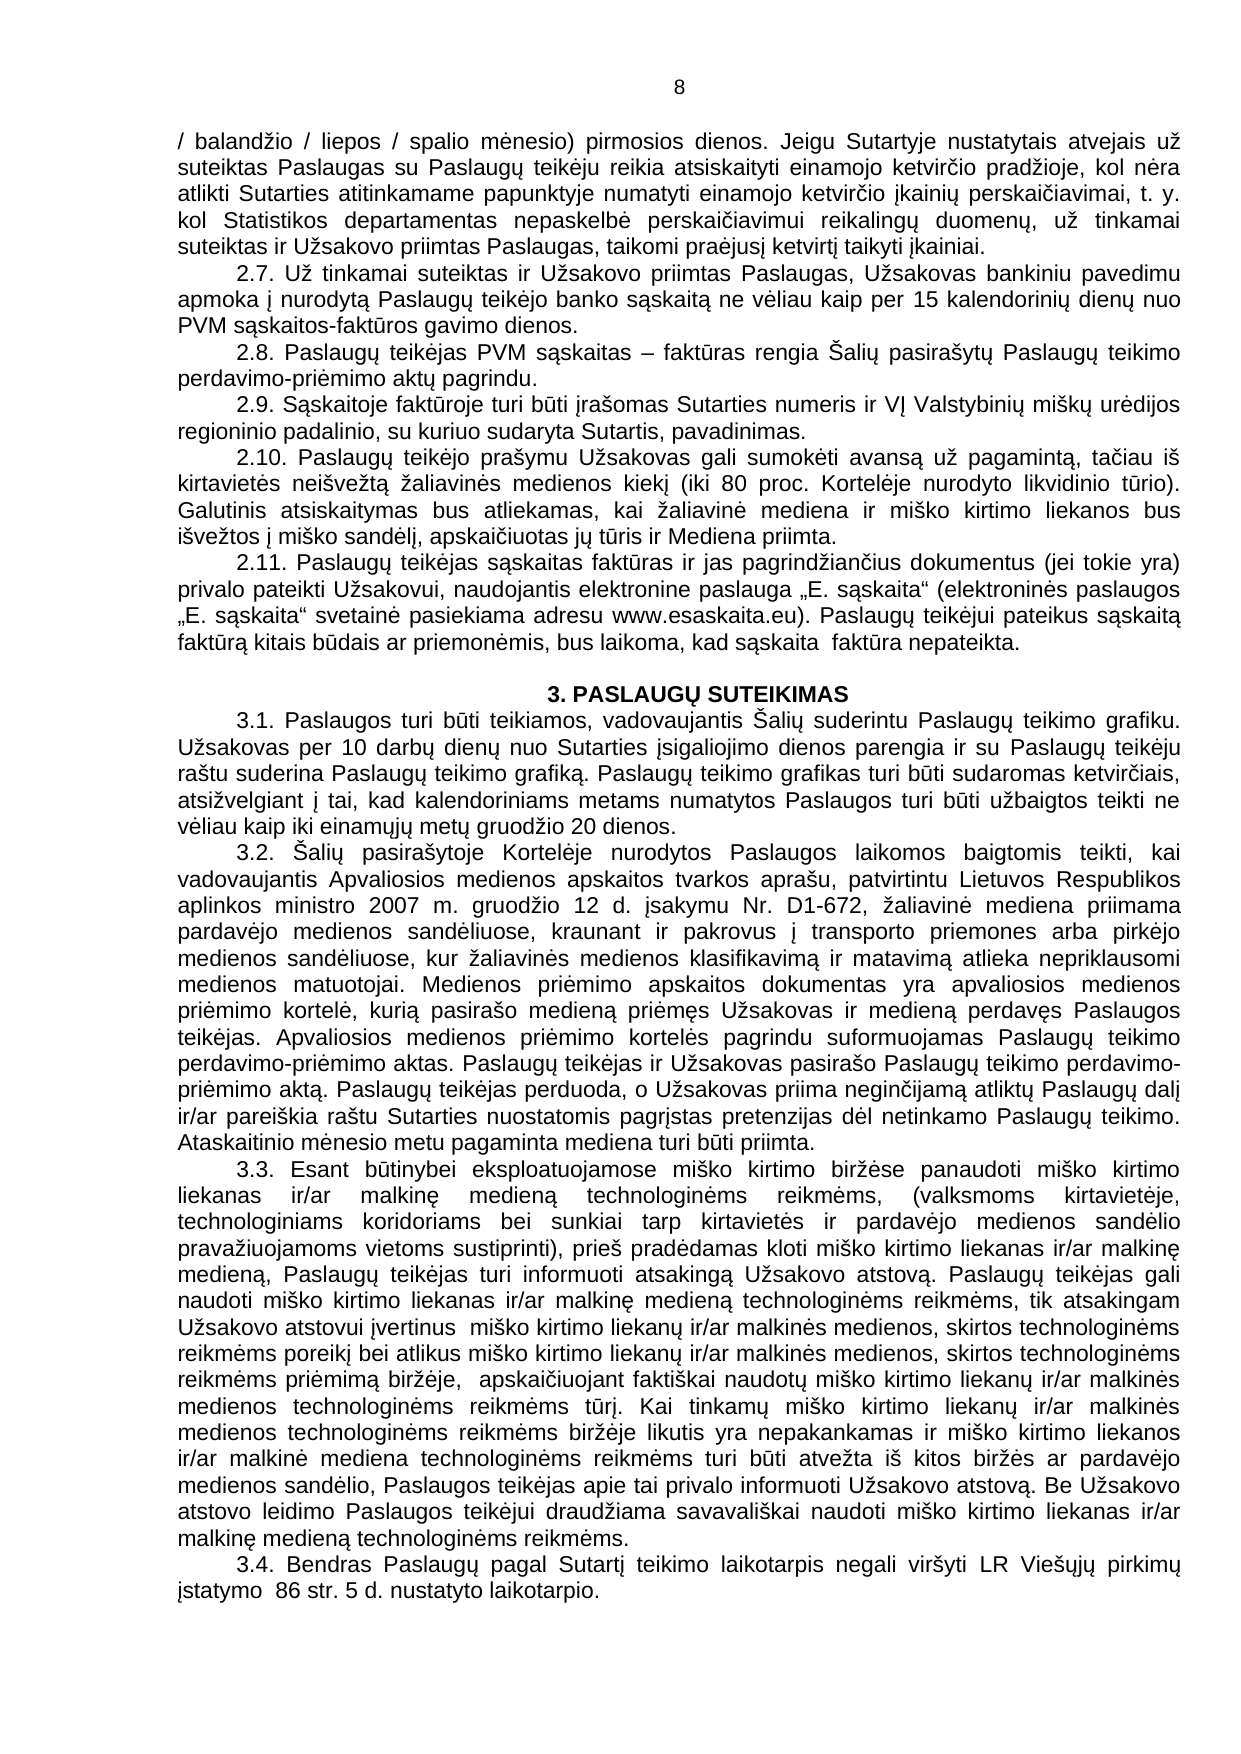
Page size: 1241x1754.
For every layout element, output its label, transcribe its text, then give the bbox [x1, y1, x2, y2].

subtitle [177, 128, 1181, 259]
subtitle 2.7. Už tinkamai suteiktas ir Užsakovo priimtas Paslaugas, Užsakovas bankiniu pavedimu apmoka į nurodytą Paslaugų teikėjo banko sąskaitą ne vėliau kaip per 15 kalendorinių dienų nuo PVM sąskaitos-faktūros gavimo dienos. [177, 259, 1181, 338]
subtitle 3.4. Bendras Paslaugų pagal Sutartį teikimo laikotarpis negali viršyti LR Viešųjų pirkimų įstatymo 86 str. 5 d. nustatyto laikotarpio. [177, 1551, 1181, 1603]
subtitle 2.11. Paslaugų teikėjas sąskaitas faktūras ir jas pagrindžiančius dokumentus (jei tokie yra) privalo pateikti Užsakovui, naudojantis elektronine paslauga „E. sąskaita“ (elektroninės paslaugos „E. sąskaita“ svetainė pasiekiama adresu www.esaskaita.eu). Paslaugų teikėjui pateikus sąskaitą faktūrą kitais būdais ar priemonėmis, bus laikoma, kad sąskaita faktūra nepateikta. [177, 549, 1181, 655]
subtitle 3.2. Šalių pasirašytoje Kortelėje nurodytos Paslaugos laikomos baigtomis teikti, kai vadovaujantis Apvaliosios medienos apskaitos tvarkos aprašu, patvirtintu Lietuvos Respublikos aplinkos ministro 2007 m. gruodžio 12 d. įsakymu Nr. D1-672, žaliavinė mediena priimama pardavėjo medienos sandėliuose, kraunant ir pakrovus į transporto priemones arba pirkėjo medienos sandėliuose, kur žaliavinės medienos klasifikavimą ir matavimą atlieka nepriklausomi medienos matuotojai. Medienos priėmimo apskaitos dokumentas yra apvaliosios medienos priėmimo kortelė, kurią pasirašo medieną priėmęs Užsakovas ir medieną perdavęs Paslaugos teikėjas. Apvaliosios medienos priėmimo kortelės pagrindu suformuojamas Paslaugų teikimo perdavimo-priėmimo aktas. Paslaugų teikėjas ir Užsakovas pasirašo Paslaugų teikimo perdavimo-priėmimo aktą. Paslaugų teikėjas perduoda, o Užsakovas priima neginčijamą atliktų Paslaugų dalį ir/ar pareiškia raštu Sutarties nuostatomis pagrįstas pretenzijas dėl netinkamo Paslaugų teikimo. Ataskaitinio mėnesio metu pagaminta mediena turi būti priimta. [177, 839, 1181, 1156]
subtitle 3.1. Paslaugos turi būti teikiamos, vadovaujantis Šalių suderintu Paslaugų teikimo grafiku. Užsakovas per 10 darbų dienų nuo Sutarties įsigaliojimo dienos parengia ir su Paslaugų teikėju raštu suderina Paslaugų teikimo grafiką. Paslaugų teikimo grafikas turi būti sudaromas ketvirčiais, atsižvelgiant į tai, kad kalendoriniams metams numatytos Paslaugos turi būti užbaigtos teikti ne vėliau kaip iki einamųjų metų gruodžio 20 dienos. [177, 707, 1181, 839]
text 3. PASLAUGŲ SUTEIKIMAS [177, 681, 1181, 707]
subtitle 2.10. Paslaugų teikėjo prašymu Užsakovas gali sumokėti avansą už pagamintą, tačiau iš kirtavietės neišvežtą žaliavinės medienos kiekį (iki 80 proc. Kortelėje nurodyto likvidinio tūrio). Galutinis atsiskaitymas bus atliekamas, kai žaliavinė mediena ir miško kirtimo liekanos bus išvežtos į miško sandėlį, apskaičiuotas jų tūris ir Mediena priimta. [177, 444, 1181, 549]
subtitle 2.8. Paslaugų teikėjas PVM sąskaitas – faktūras rengia Šalių pasirašytų Paslaugų teikimo perdavimo-priėmimo aktų pagrindu. [177, 338, 1181, 391]
subtitle 2.9. Sąskaitoje faktūroje turi būti įrašomas Sutarties numeris ir VĮ Valstybinių miškų urėdijos regioninio padalinio, su kuriuo sudaryta Sutartis, pavadinimas. [177, 391, 1181, 444]
text 3.3. Esant būtinybei eksploatuojamose miško kirtimo biržėse panaudoti miško kirtimo liekanas ir/ar malkinę medieną technologinėms reikmėms, (valksmoms kirtavietėje, technologiniams koridoriams bei sunkiai tarp kirtavietės ir pardavėjo medienos sandėlio pravažiuojamoms vietoms sustiprinti), prieš pradėdamas kloti miško kirtimo liekanas ir/ar malkinę medieną, Paslaugų teikėjas turi informuoti atsakingą Užsakovo atstovą. Paslaugų teikėjas gali naudoti miško kirtimo liekanas ir/ar malkinę medieną technologinėms reikmėms, tik atsakingam Užsakovo atstovui įvertinus miško kirtimo liekanų ir/ar malkinės medienos, skirtos technologinėms reikmėms poreikį bei atlikus miško kirtimo liekanų ir/ar malkinės medienos, skirtos technologinėms reikmėms priėmimą biržėje, apskaičiuojant faktiškai naudotų miško kirtimo liekanų ir/ar malkinės medienos technologinėms reikmėms tūrį. Kai tinkamų miško kirtimo liekanų ir/ar malkinės medienos technologinėms reikmėms biržėje likutis yra nepakankamas ir miško kirtimo liekanos ir/ar malkinė mediena technologinėms reikmėms turi būti atvežta iš kitos biržės ar pardavėjo medienos sandėlio, Paslaugos teikėjas apie tai privalo informuoti Užsakovo atstovą. Be Užsakovo atstovo leidimo Paslaugos teikėjui draudžiama savavališkai naudoti miško kirtimo liekanas ir/ar malkinę medieną technologinėms reikmėms. [177, 1156, 1181, 1551]
